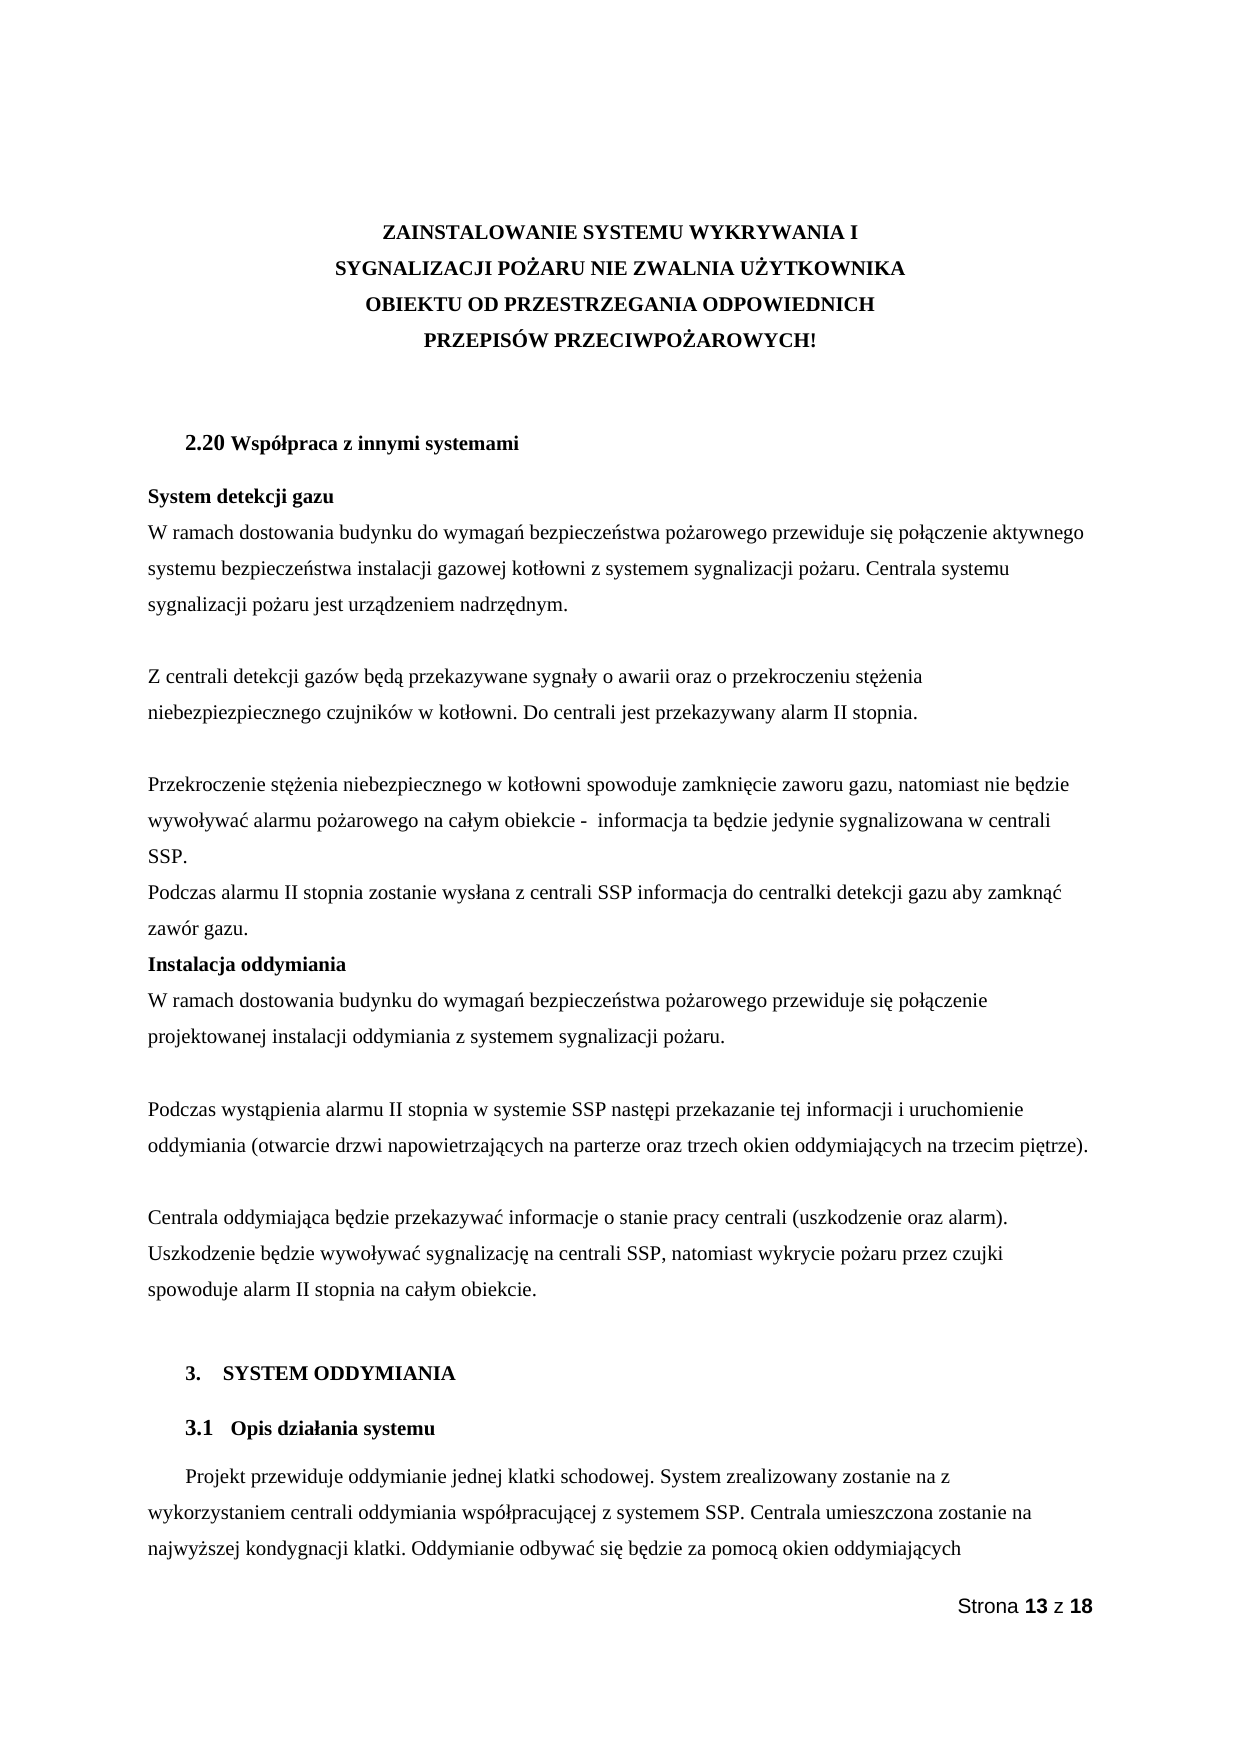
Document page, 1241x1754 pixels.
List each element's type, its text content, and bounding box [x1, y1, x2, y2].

text Instalacja oddymiania [148, 952, 1093, 976]
text W ramach dostowania budynku do wymagań bezpieczeństwa pożarowego przewiduje się połączenie aktywnego systemu bezpieczeństwa instalacji gazowej kotłowni z systemem sygnalizacji pożaru. Centrala systemu sygnalizacji pożaru jest urządzeniem nadrzędnym. [148, 520, 1093, 616]
text Podczas wystąpienia alarmu II stopnia w systemie SSP następi przekazanie tej informacji i uruchomienie oddymiania (otwarcie drzwi napowietrzających na parterze oraz trzech okien oddymiających na trzecim piętrze). [148, 1096, 1093, 1157]
text System detekcji gazu [148, 484, 1093, 508]
subtitle SYSTEM ODDYMIANIA [185, 1361, 1093, 1385]
text Przekroczenie stężenia niebezpiecznego w kotłowni spowoduje zamknięcie zaworu gazu, natomiast nie będzie wywoływać alarmu pożarowego na całym obiekcie - informacja ta będzie jedynie sygnalizowana w centrali SSP. [148, 772, 1093, 868]
text SYGNALIZACJI POŻARU NIE ZWALNIA UŻYTKOWNIKA [148, 256, 1093, 280]
subtitle Opis działania systemu [185, 1414, 1093, 1440]
text OBIEKTU OD PRZESTRZEGANIA ODPOWIEDNICH [148, 292, 1093, 316]
text Podczas alarmu II stopnia zostanie wysłana z centrali SSP informacja do centralki detekcji gazu aby zamknąć zawór gazu. [148, 880, 1093, 940]
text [148, 1464, 1093, 1560]
text PRZEPISÓW PRZECIWPOŻAROWYCH! [148, 328, 1093, 352]
text W ramach dostowania budynku do wymagań bezpieczeństwa pożarowego przewiduje się połączenie projektowanej instalacji oddymiania z systemem sygnalizacji pożaru. [148, 988, 1093, 1048]
text Centrala oddymiająca będzie przekazywać informacje o stanie pracy centrali (uszkodzenie oraz alarm). Uszkodzenie będzie wywoływać sygnalizację na centrali SSP, natomiast wykrycie pożaru przez czujki spowoduje alarm II stopnia na całym obiekcie. [148, 1204, 1093, 1301]
text Z centrali detekcji gazów będą przekazywane sygnały o awarii oraz o przekroczeniu stężenia niebezpiezpiecznego czujników w kotłowni. Do centrali jest przekazywany alarm II stopnia. [148, 664, 1093, 724]
subtitle Współpraca z innymi systemami [185, 429, 1093, 455]
text ZAINSTALOWANIE SYSTEMU WYKRYWANIA I [148, 220, 1093, 244]
